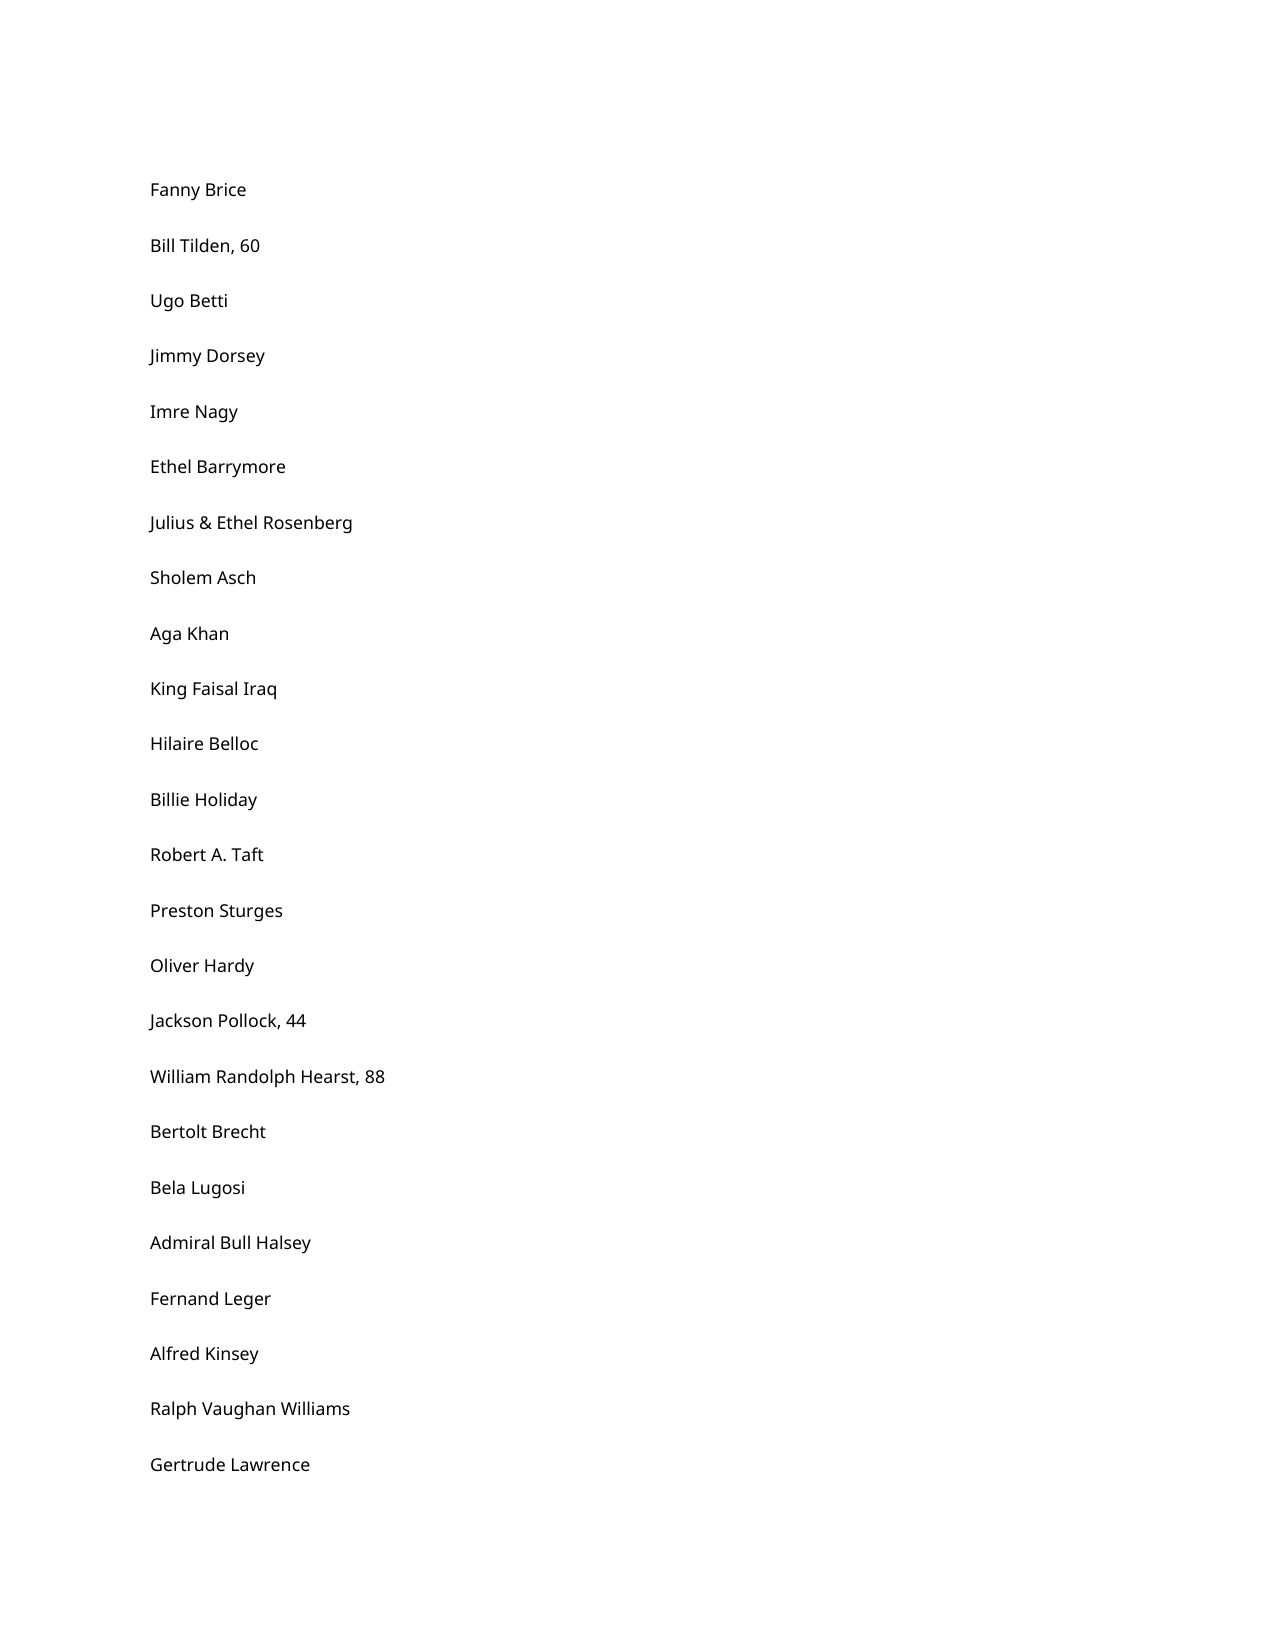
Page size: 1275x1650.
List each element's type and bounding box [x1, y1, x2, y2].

text [150, 150, 1125, 1476]
